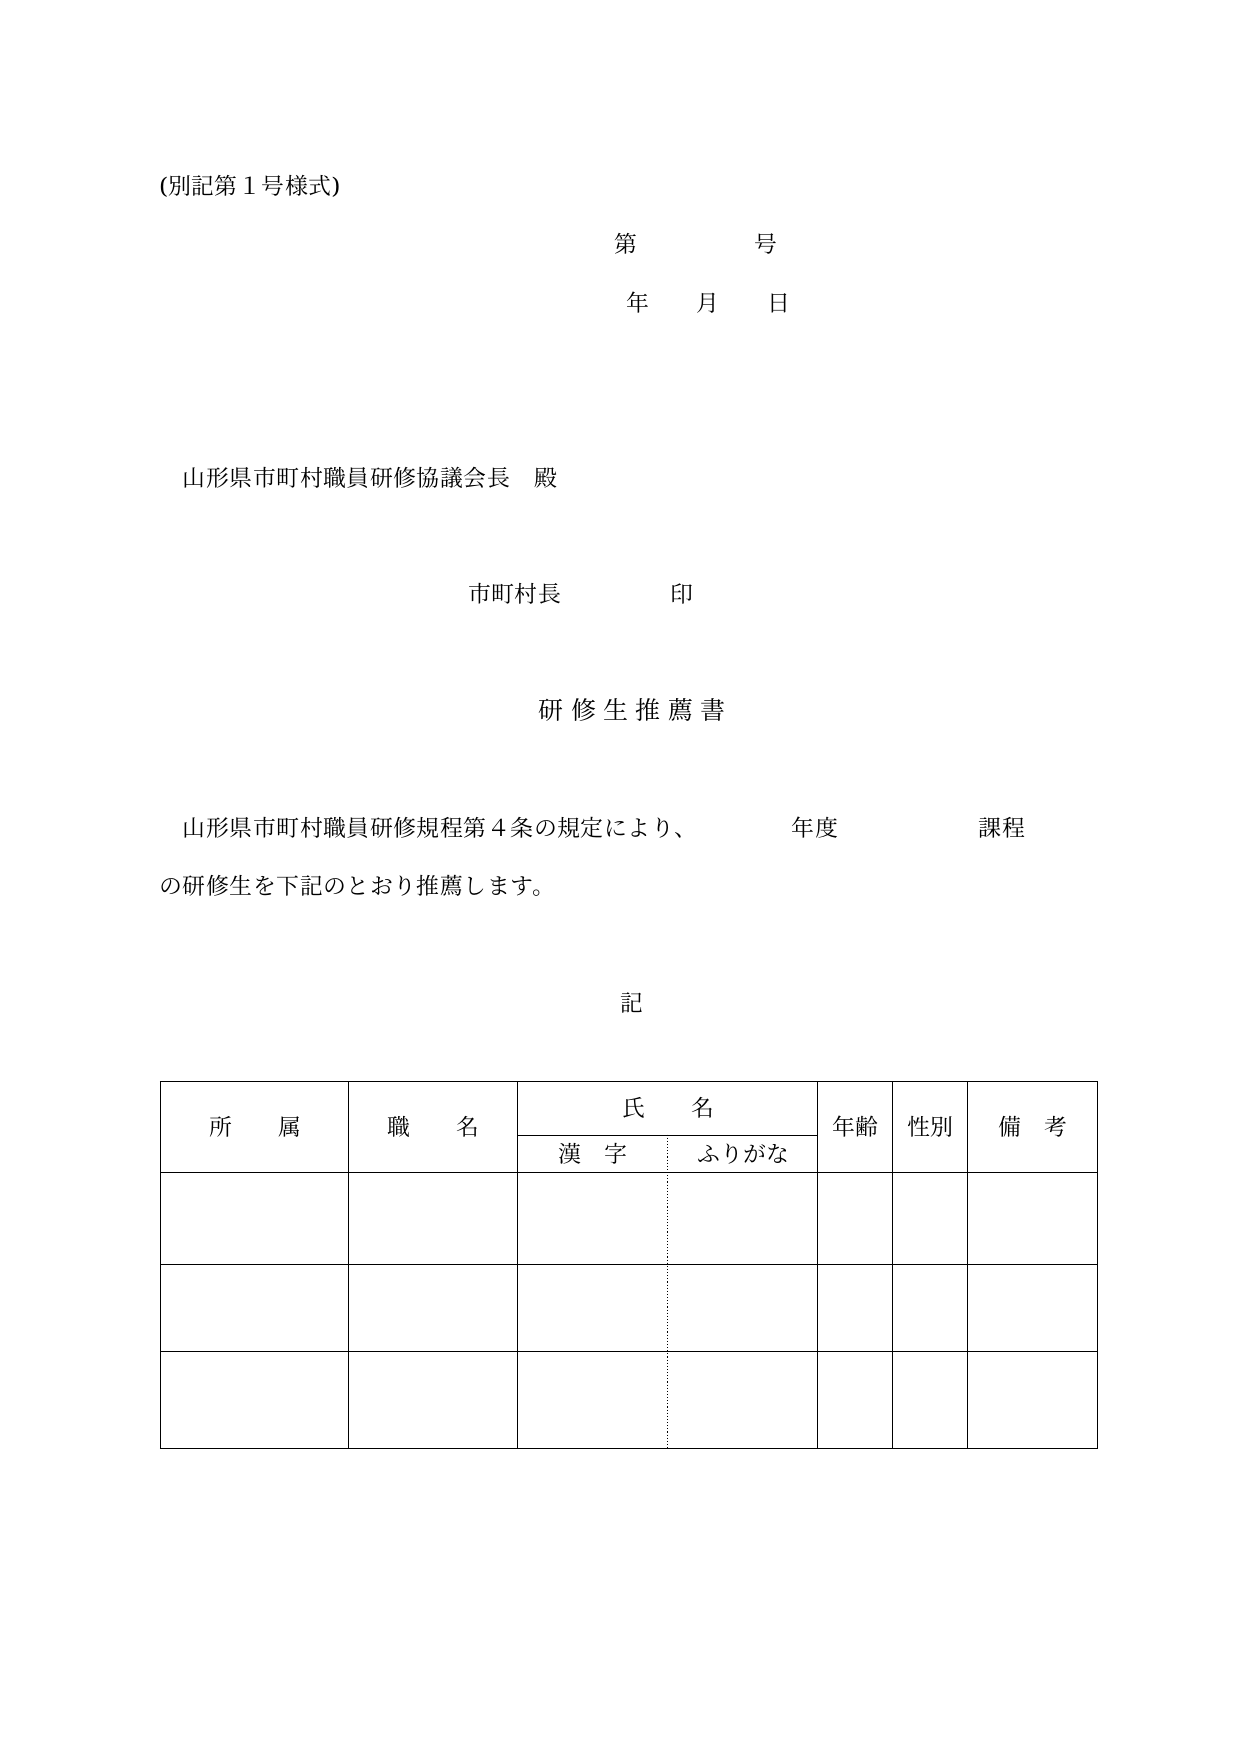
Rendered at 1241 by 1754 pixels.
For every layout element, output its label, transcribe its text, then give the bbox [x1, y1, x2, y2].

table_cell [818, 1173, 892, 1263]
table_cell [668, 1173, 817, 1263]
text 記 [159, 964, 1105, 1023]
table_cell 漢 字 [518, 1136, 668, 1172]
table_cell [349, 1352, 517, 1448]
text 研 修 生 推 薦 書 [159, 673, 1105, 731]
text 山形県市町村職員研修協議会長 殿 [159, 439, 1105, 498]
table_cell [968, 1265, 1097, 1351]
table_header 備 考 [968, 1082, 1097, 1172]
text (別記第１号様式) [159, 148, 1105, 206]
table_cell [893, 1173, 967, 1263]
table_cell [161, 1265, 348, 1351]
table_cell [818, 1265, 892, 1351]
text の研修生を下記のとおり推薦します。 [159, 848, 1105, 906]
text 山形県市町村職員研修規程第４条の規定により、 年度 課程 [159, 789, 1105, 848]
table_header 職 名 [349, 1082, 517, 1172]
table_cell [161, 1352, 348, 1448]
table_header 所 属 [161, 1082, 348, 1172]
table_header 年齢 [818, 1082, 892, 1172]
table_cell [349, 1265, 517, 1351]
table_cell [818, 1352, 892, 1448]
table_header 氏 名 [518, 1082, 817, 1134]
table_cell ふりがな [668, 1136, 817, 1172]
text 市町村長 印 [159, 556, 1105, 614]
table_cell [349, 1173, 517, 1263]
table_cell [161, 1173, 348, 1263]
table_cell [518, 1352, 668, 1448]
table_cell [968, 1352, 1097, 1448]
text 第 号 [159, 206, 1105, 264]
text 年 月 日 [159, 264, 1105, 323]
table_cell [968, 1173, 1097, 1263]
table_cell [518, 1173, 668, 1263]
table_cell [893, 1265, 967, 1351]
table_cell [668, 1265, 817, 1351]
table_cell [518, 1265, 668, 1351]
table_header 性別 [893, 1082, 967, 1172]
table_cell [668, 1352, 817, 1448]
table_cell [893, 1352, 967, 1448]
